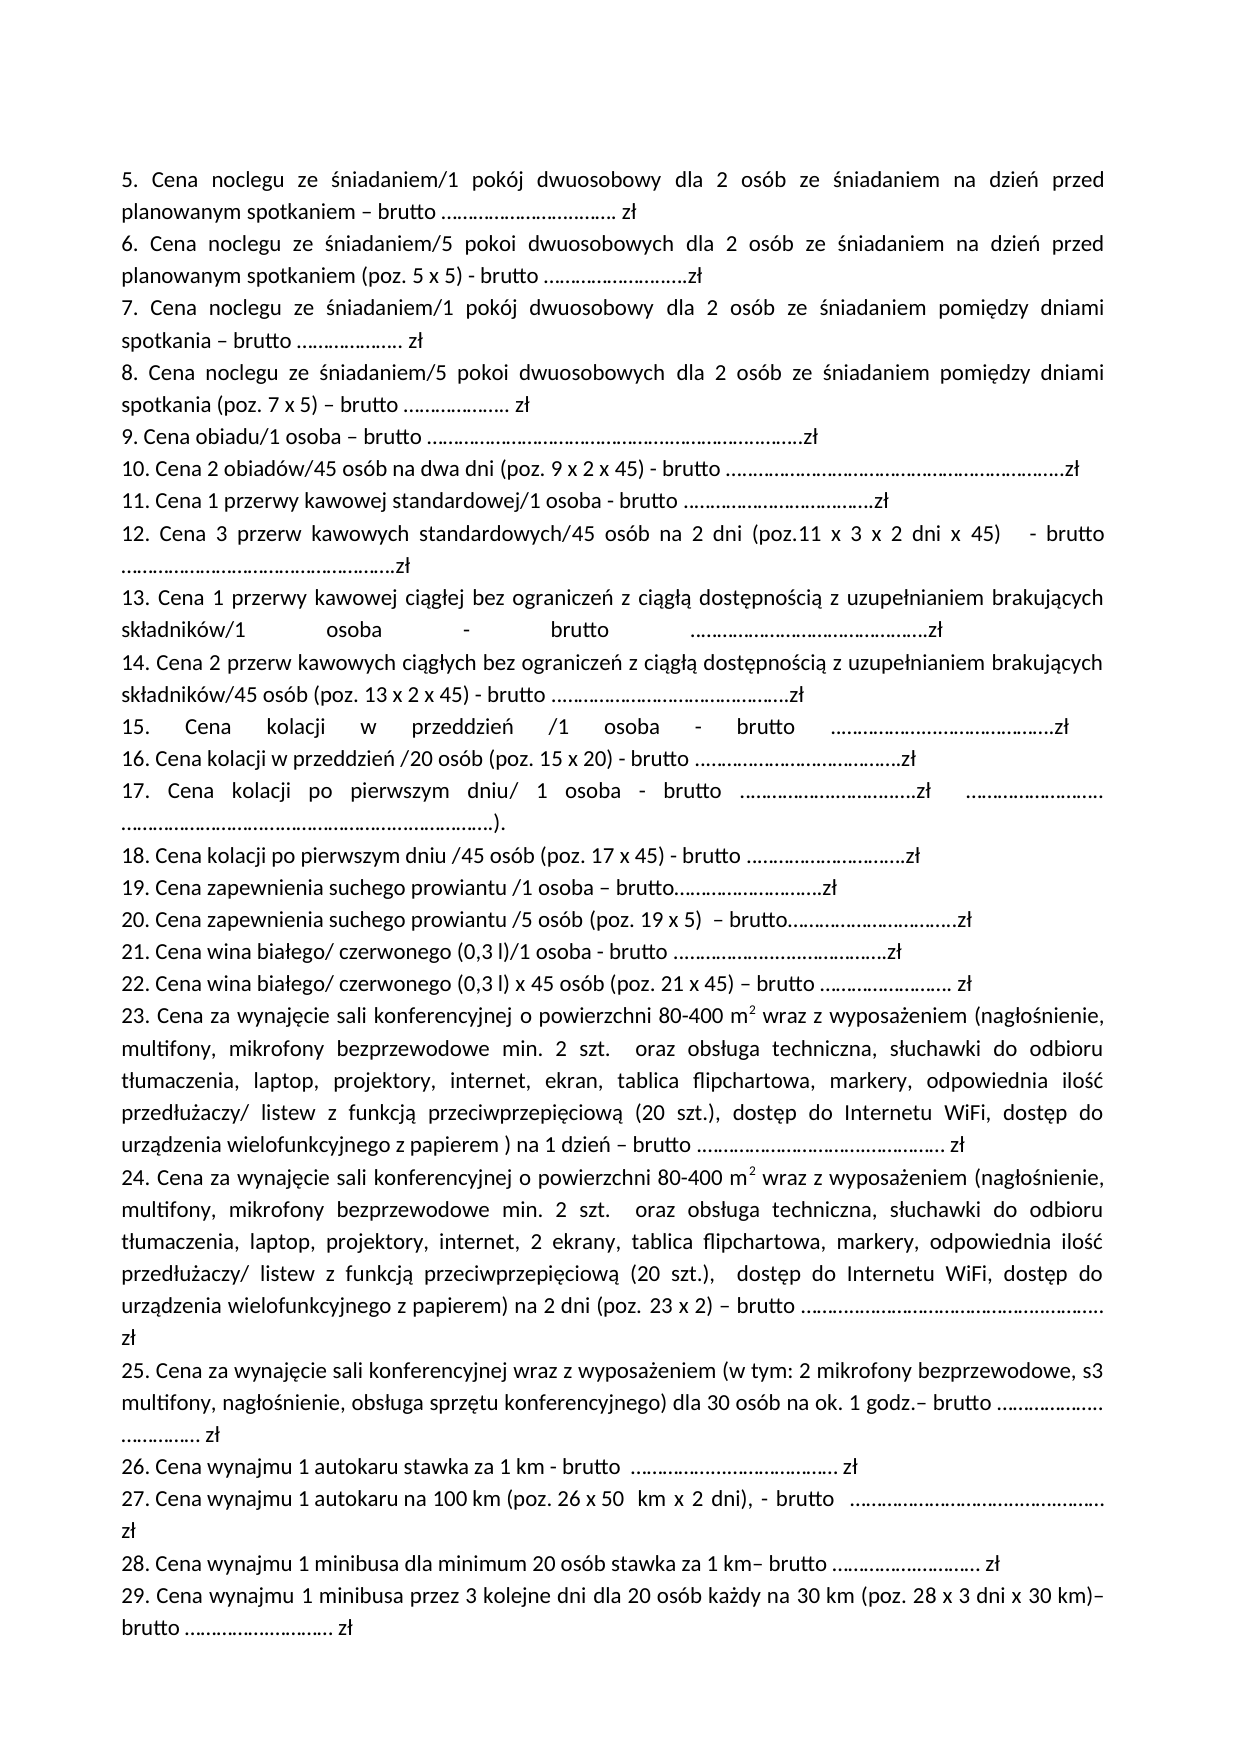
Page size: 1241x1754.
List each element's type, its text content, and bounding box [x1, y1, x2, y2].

text 19. Cena zapewnienia suchego prowiantu /1 osoba – brutto……………………….zł [121, 873, 1105, 901]
text 10. Cena 2 obiadów/45 osób na dwa dni (poz. 9 x 2 x 45) - brutto …..…………………………………………………..zł [121, 454, 1105, 482]
text 13. Cena 1 przerwy kawowej ciągłej bez ograniczeń z ciągłą dostępnością z uzupełnianiem brakujących składników/1 osoba - brutto ..…………………………………….zł 14. Cena 2 przerw kawowych ciągłych bez ograniczeń z ciągłą dostępnością z uzupełnianiem brakujących składników/45 osób (poz. 13 x 2 x 45) - brutto ..…………………………………….zł [121, 583, 1105, 708]
text 20. Cena zapewnienia suchego prowiantu /5 osób (poz. 19 x 5) – brutto…………………………..zł [121, 905, 1105, 933]
text 27. Cena wynajmu 1 autokaru na 100 km (poz. 26 x 50 km x 2 dni), - brutto …………………………..…….……… zł [121, 1484, 1105, 1545]
text 28. Cena wynajmu 1 minibusa dla minimum 20 osób stawka za 1 km– brutto …………….………… zł [121, 1549, 1105, 1577]
text 29. Cena wynajmu 1 minibusa przez 3 kolejne dni dla 20 osób każdy na 30 km (poz. 28 x 3 dni x 30 km)– brutto …………….………… zł [121, 1581, 1105, 1641]
text 15. Cena kolacji w przeddzień /1 osoba - brutto ..……………...………………….zł 16. Cena kolacji w przeddzień /20 osób (poz. 15 x 20) - brutto ..……………………………….zł [121, 712, 1105, 772]
text 12. Cena 3 przerw kawowych standardowych/45 osób na 2 dni (poz.11 x 3 x 2 dni x 45) - brutto …………………………………………….zł [121, 519, 1105, 579]
text 21. Cena wina białego/ czerwonego (0,3 l)/1 osoba - brutto ..……………..…..…………….zł [121, 937, 1105, 965]
text 9. Cena obiadu/1 osoba – brutto ……………………………………….……………..……..zł [121, 422, 1105, 450]
text 7. Cena noclegu ze śniadaniem/1 pokój dwuosobowy dla 2 osób ze śniadaniem pomiędzy dniami spotkania – brutto ……………….. zł [121, 293, 1105, 354]
text 6. Cena noclegu ze śniadaniem/5 pokoi dwuosobowych dla 2 osób ze śniadaniem na dzień przed planowanym spotkaniem (poz. 5 x 5) - brutto …………………..….zł [121, 229, 1105, 289]
text 17. Cena kolacji po pierwszym dniu/ 1 osoba - brutto ..…………….………..….zł ……………………..………………………...…………………...…………….). [121, 776, 1105, 837]
text 23. Cena za wynajęcie sali konferencyjnej o powierzchni 80-400 m2 wraz z wyposażeniem (nagłośnienie, multifony, mikrofony bezprzewodowe min. 2 szt. oraz obsługa techniczna, słuchawki do odbioru tłumaczenia, laptop, projektory, internet, ekran, tablica flipchartowa, markery, odpowiednia ilość przedłużaczy/ listew z funkcją przeciwprzepięciową (20 szt.), dostęp do Internetu WiFi, dostęp do urządzenia wielofunkcyjnego z papierem ) na 1 dzień – brutto .………………………….…………… zł [121, 1002, 1105, 1158]
text 5. Cena noclegu ze śniadaniem/1 pokój dwuosobowy dla 2 osób ze śniadaniem na dzień przed planowanym spotkaniem – brutto ……………………..……. zł [121, 165, 1105, 225]
text 18. Cena kolacji po pierwszym dniu /45 osób (poz. 17 x 45) - brutto ..……………………….zł [121, 841, 1105, 869]
text 22. Cena wina białego/ czerwonego (0,3 l) x 45 osób (poz. 21 x 45) – brutto ……………………. zł [121, 969, 1105, 997]
text 8. Cena noclegu ze śniadaniem/5 pokoi dwuosobowych dla 2 osób ze śniadaniem pomiędzy dniami spotkania (poz. 7 x 5) – brutto ……………….. zł [121, 358, 1105, 418]
text 24. Cena za wynajęcie sali konferencyjnej o powierzchni 80-400 m2 wraz z wyposażeniem (nagłośnienie, multifony, mikrofony bezprzewodowe min. 2 szt. oraz obsługa techniczna, słuchawki do odbioru tłumaczenia, laptop, projektory, internet, 2 ekrany, tablica flipchartowa, markery, odpowiednia ilość przedłużaczy/ listew z funkcją przeciwprzepięciową (20 szt.), dostęp do Internetu WiFi, dostęp do urządzenia wielofunkcyjnego z papierem) na 2 dni (poz. 23 x 2) – brutto ………..……………………………..……….. zł [121, 1163, 1105, 1352]
text 25. Cena za wynajęcie sali konferencyjnej wraz z wyposażeniem (w tym: 2 mikrofony bezprzewodowe, s3 multifony, nagłośnienie, obsługa sprzętu konferencyjnego) dla 30 osób na ok. 1 godz.– brutto ………………..…………… zł [121, 1356, 1105, 1448]
text 11. Cena 1 przerwy kawowej standardowej/1 osoba - brutto ..…………………………….zł [121, 487, 1105, 515]
text 26. Cena wynajmu 1 autokaru stawka za 1 km - brutto ……………...………………… zł [121, 1452, 1105, 1480]
